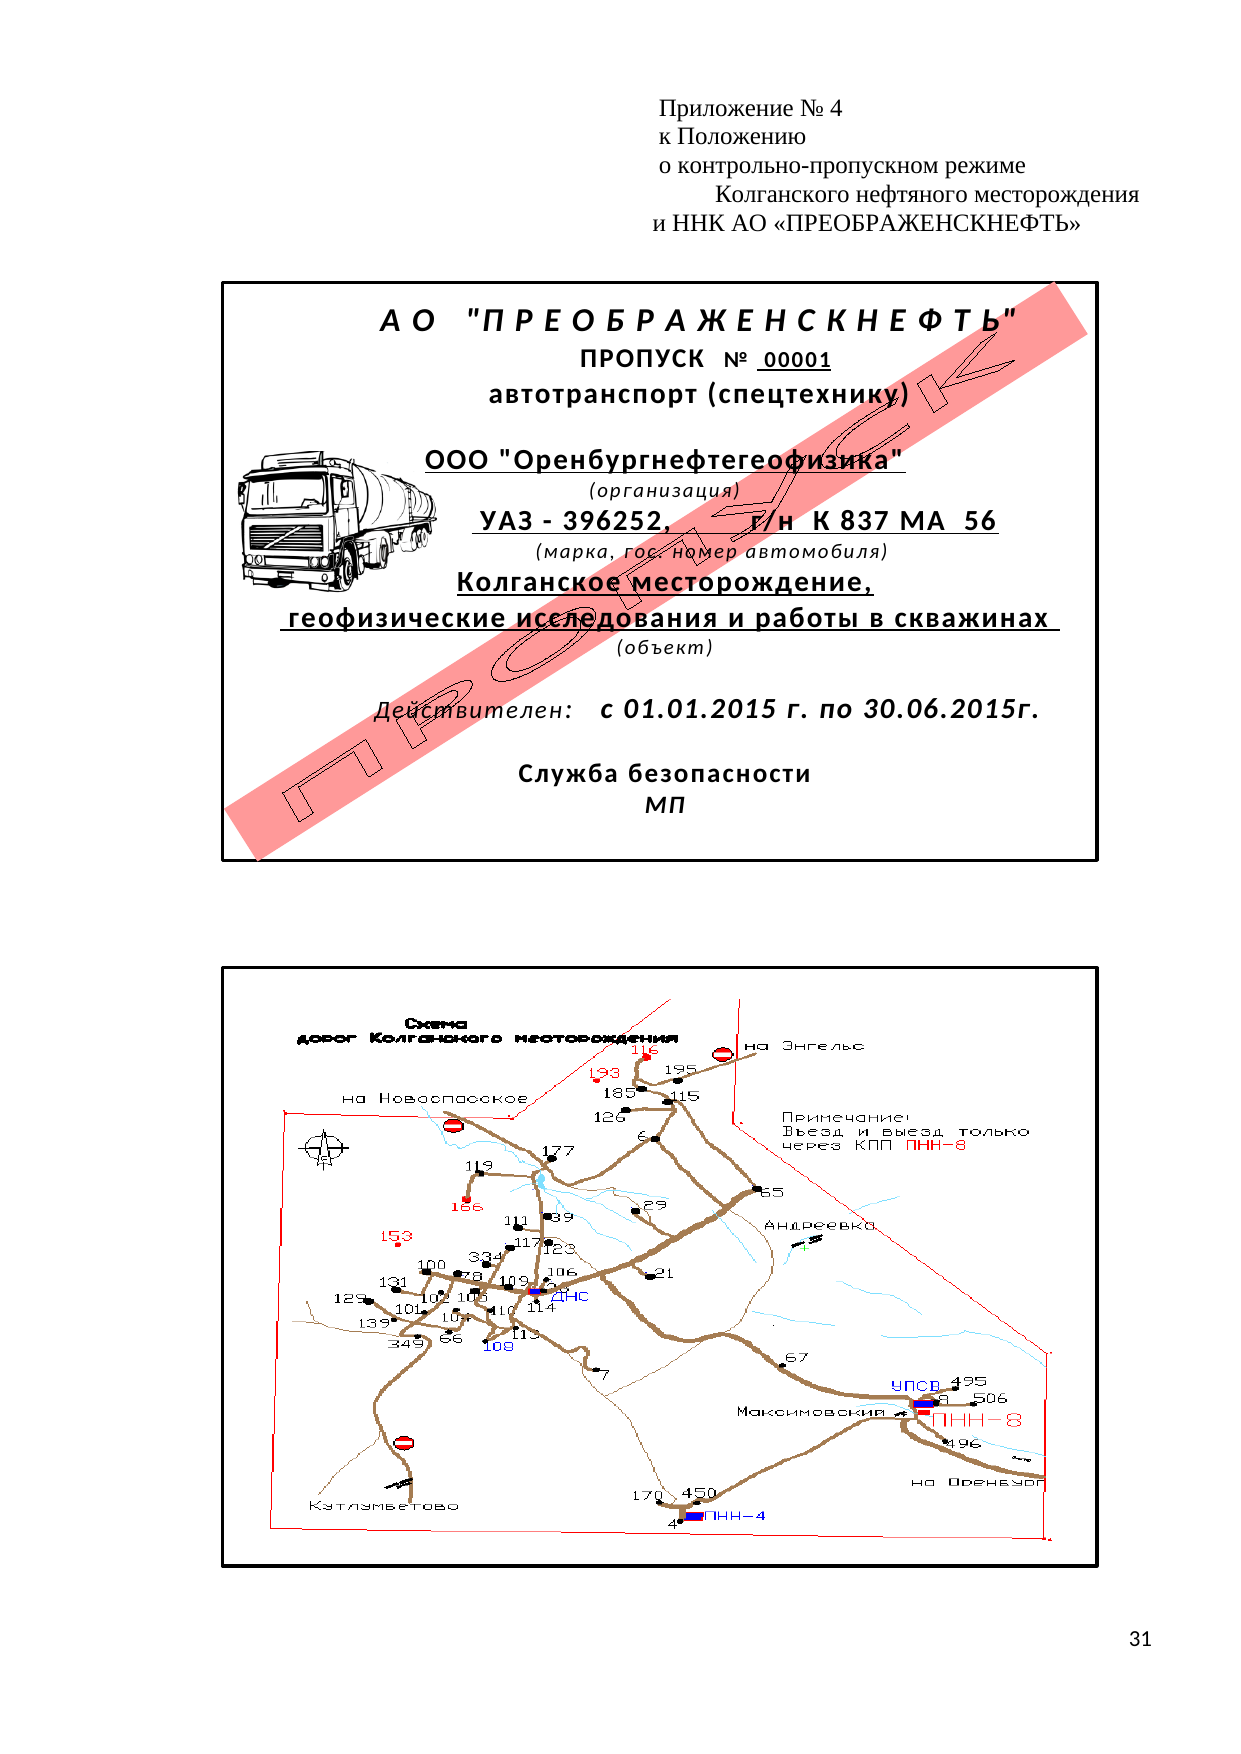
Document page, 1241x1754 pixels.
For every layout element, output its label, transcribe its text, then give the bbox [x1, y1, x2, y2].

text Действителен: с 01.01.2015 г. по 30.06.2015г. [177, 690, 1152, 726]
text (организация) [177, 477, 1152, 502]
text к Положению [177, 121, 1152, 150]
text УАЗ - 396252, г/н К 837 МА 56 [177, 502, 1152, 538]
text ПРОПУСК № 00001 [177, 339, 1152, 375]
text автотранспорт (спецтехнику) [177, 375, 1152, 411]
text МП [177, 789, 1152, 820]
text (объект) [177, 634, 1152, 660]
picture [247, 999, 1070, 1541]
text Служба безопасности [177, 757, 1152, 789]
text геофизические исследования и работы в скважинах [177, 599, 1152, 634]
text Колганского нефтяного месторождения [177, 179, 1152, 208]
text ООО "Оренбургнефтегеофизика" [177, 441, 1152, 477]
text и ННК АО «ПРЕОБРАЖЕНСКНЕФТЬ» [177, 208, 1152, 236]
text А О "П Р Е О Б Р А Ж Е Н С К Н Е Ф Т Ь" [177, 299, 1152, 339]
subtitle Приложение № 4 [177, 93, 1122, 121]
text о контрольно-пропускном режиме [177, 150, 1152, 179]
text Колганское месторождение, [177, 563, 1152, 599]
text (марка, гос. номер автомобиля) [177, 538, 1152, 563]
